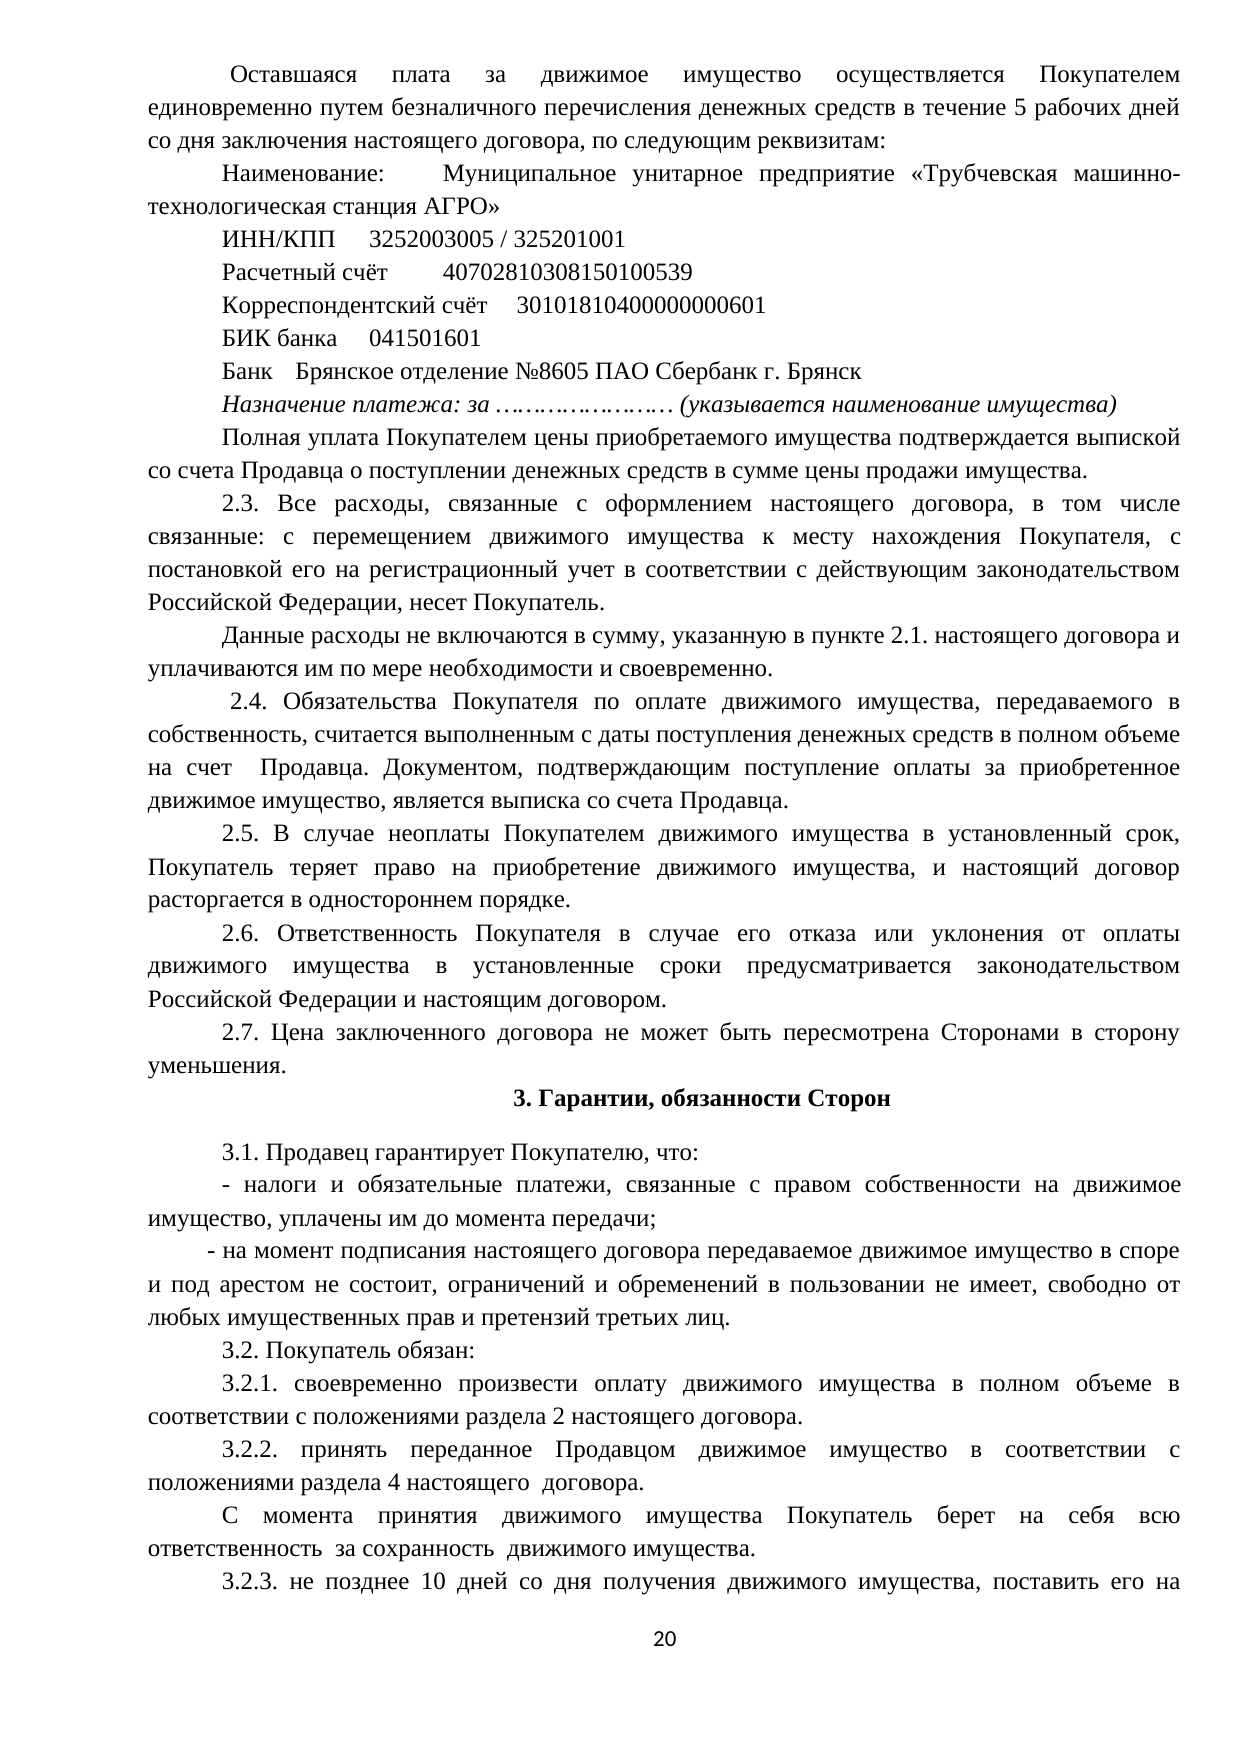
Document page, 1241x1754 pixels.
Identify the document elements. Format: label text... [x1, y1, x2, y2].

text 2.7. Цена заключенного договора не может быть пересмотрена Сторонами в сторону уменьшения. [148, 1017, 1181, 1078]
text ИНН/КПП 3252003005 / 325201001 [148, 224, 1181, 253]
text Полная уплата Покупателем цены приобретаемого имущества подтверждается выпиской со счета Продавца о поступлении денежных средств в сумме цены продажи имущества. [148, 422, 1181, 484]
text Наименование: Муниципальное унитарное предприятие «Трубчевская машинно-технологическая станция АГРО» [148, 158, 1181, 220]
text 2.4. Обязательства Покупателя по оплате движимого имущества, передаваемого в собственность, считается выполненным с даты поступления денежных средств в полном объеме на счет Продавца. Документом, подтверждающим поступление оплаты за приобретенное движимое имущество, является выписка со счета Продавца. [148, 686, 1181, 814]
text - на момент подписания настоящего договора передаваемое движимое имущество в споре и под арестом не состоит, ограничений и обременений в пользовании не имеет, свободно от любых имущественных прав и претензий третьих лиц. [148, 1236, 1181, 1330]
text С момента принятия движимого имущества Покупатель берет на себя всю ответственность за сохранность движимого имущества. [148, 1500, 1181, 1562]
text Расчетный счёт 40702810308150100539 [148, 257, 1181, 286]
text 3.2.2. принять переданное Продавцом движимое имущество в соответствии с положениями раздела 4 настоящего договора. [148, 1434, 1181, 1496]
text - налоги и обязательные платежи, связанные с правом собственности на движимое имущество, уплачены им до момента передачи; [148, 1169, 1181, 1231]
text 3. Гарантии, обязанности Сторон [148, 1083, 1181, 1111]
text 3.2.1. своевременно произвести оплату движимого имущества в полном объеме в соответствии с положениями раздела 2 настоящего договора. [148, 1368, 1181, 1429]
text 3.1. Продавец гарантирует Покупателю, что: [148, 1137, 1181, 1165]
text БИК банка 041501601 [148, 323, 1181, 352]
text Оставшаяся плата за движимое имущество осуществляется Покупателем единовременно путем безналичного перечисления денежных средств в течение 5 рабочих дней со дня заключения настоящего договора, по следующим реквизитам: [148, 59, 1181, 154]
text Банк Брянское отделение №8605 ПАО Сбербанк г. Брянск [148, 356, 1181, 385]
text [148, 1566, 1181, 1594]
list Данные расходы не включаются в сумму, указанную в пункте 2.1. настоящего договора и уплачиваются им по мере необходимости и своевременно. [148, 620, 1181, 682]
text 2.6. Ответственность Покупателя в случае его отказа или уклонения от оплаты движимого имущества в установленные сроки предусматривается законодательством Российской Федерации и настоящим договором. [148, 918, 1181, 1012]
text 3.2. Покупатель обязан: [148, 1335, 1181, 1363]
text Назначение платежа: за …………………… (указывается наименование имущества) [148, 389, 1181, 418]
list 2.3. Все расходы, связанные с оформлением настоящего договора, в том числе связанные: с перемещением движимого имущества к месту нахождения Покупателя, с постановкой его на регистрационный учет в соответствии с действующим законодательством Российской Федерации, несет Покупатель. [148, 488, 1181, 616]
text Корреспондентский счёт 30101810400000000601 [148, 290, 1181, 319]
text 2.5. В случае неоплаты Покупателем движимого имущества в установленный срок, Покупатель теряет право на приобретение движимого имущества, и настоящий договор расторгается в одностороннем порядке. [148, 818, 1181, 913]
